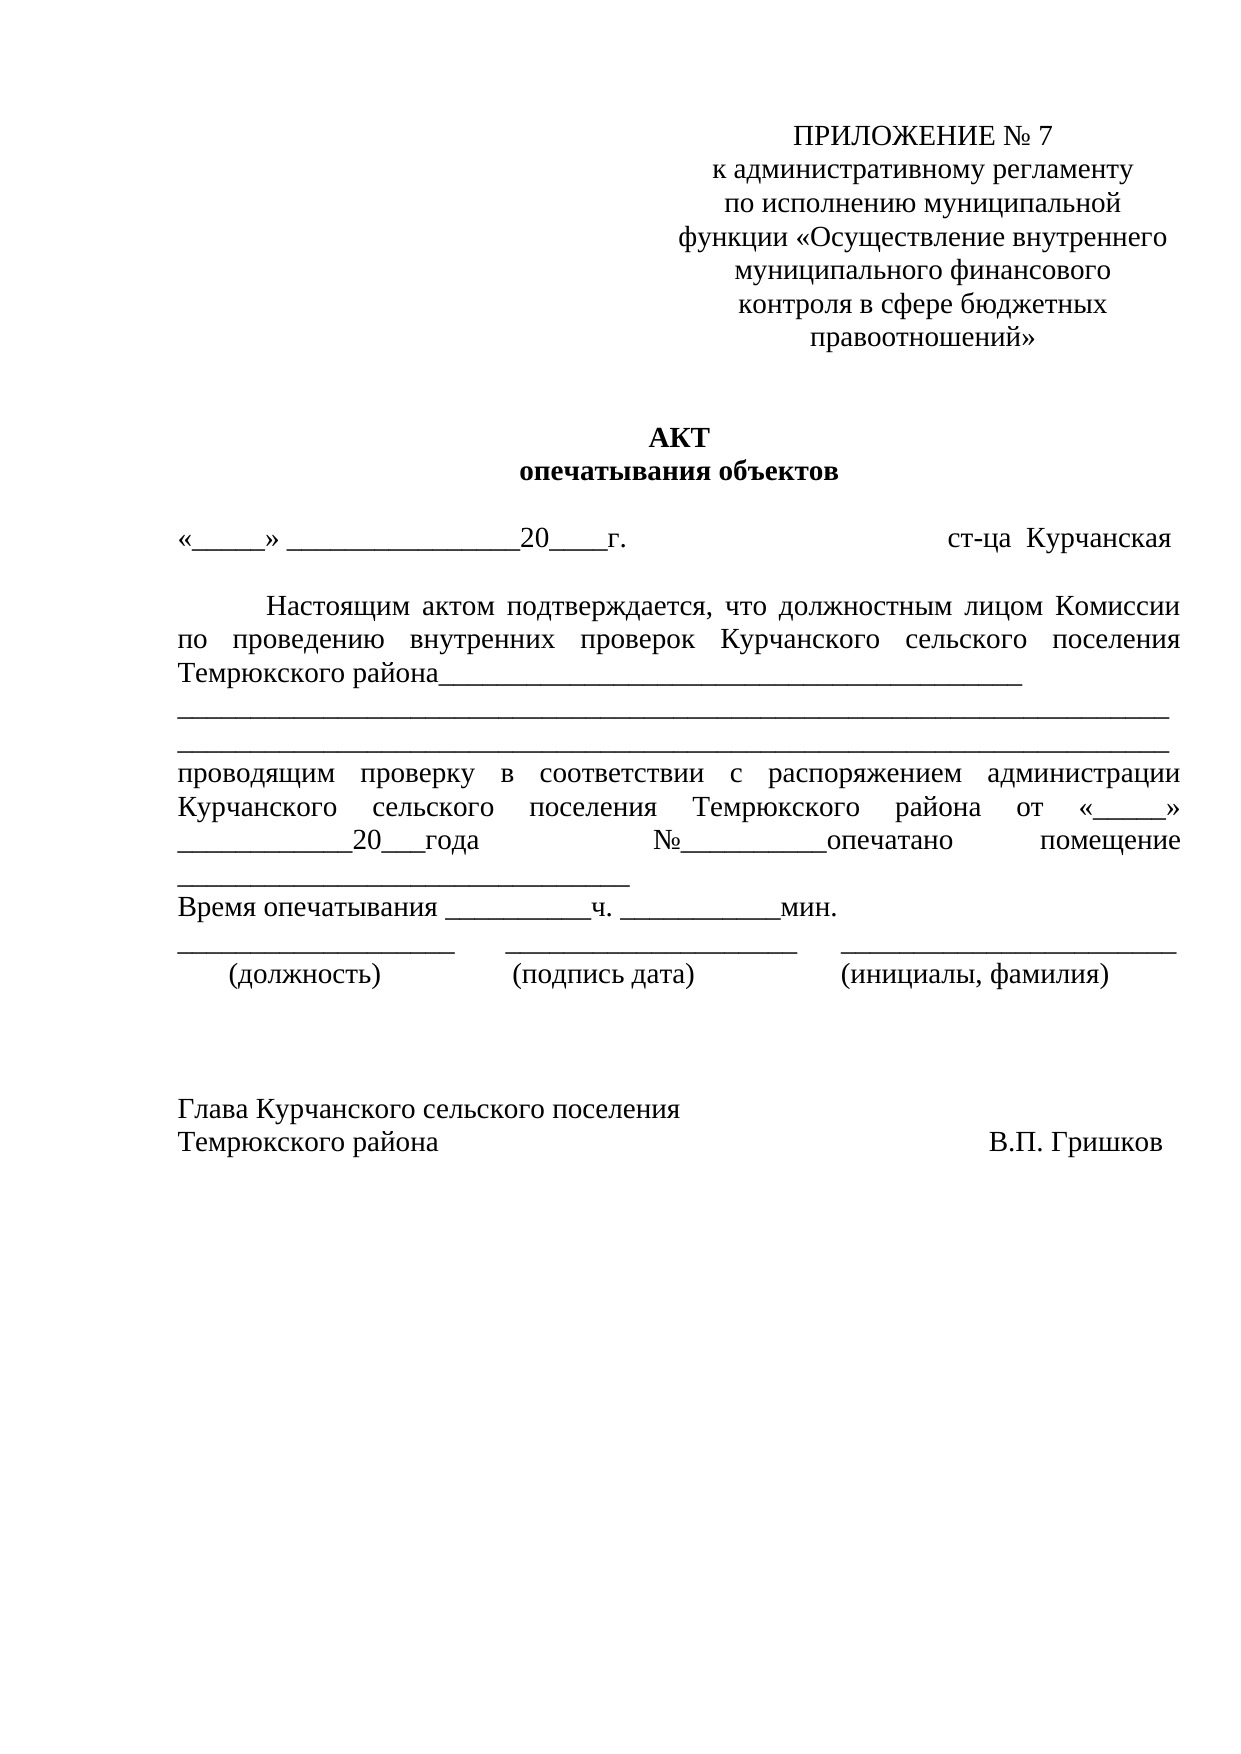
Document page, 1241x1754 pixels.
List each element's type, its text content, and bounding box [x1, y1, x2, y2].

text ____________________________________________________________________ [177, 722, 1181, 755]
text Настоящим актом подтверждается, что должностным лицом Комиссии по проведению внутренних проверок Курчанского сельского поселения Темрюкского района________________________________________ [177, 588, 1181, 688]
text ____________________________________________________________________ [177, 688, 1181, 722]
text контроля в сфере бюджетных [664, 286, 1181, 319]
text Глава Курчанского сельского поселения [177, 1091, 1181, 1124]
text «_____» ________________20____г. ст-ца Курчанская [177, 521, 1181, 554]
text (должность) (подпись дата) (инициалы, фамилия) [177, 957, 1181, 990]
text Темрюкского района В.П. Гришков [177, 1124, 1181, 1158]
text ПРИЛОЖЕНИЕ № 7 [664, 118, 1181, 152]
text функции «Осуществление внутреннего [664, 219, 1181, 252]
text по исполнению муниципальной [664, 185, 1181, 219]
text АКТ [177, 420, 1181, 453]
text муниципального финансового [664, 252, 1181, 286]
text ___________________ ____________________ _______________________ [177, 923, 1181, 957]
text правоотношений» [664, 319, 1181, 353]
text опечатывания объектов [177, 453, 1181, 487]
text к административному регламенту [664, 152, 1181, 185]
text Время опечатывания __________ч. ___________мин. [177, 889, 1181, 923]
text проводящим проверку в соответствии с распоряжением администрации Курчанского сельского поселения Темрюкского района от «_____» ____________20___года №__________опечатано помещение _______________________________ [177, 755, 1181, 889]
